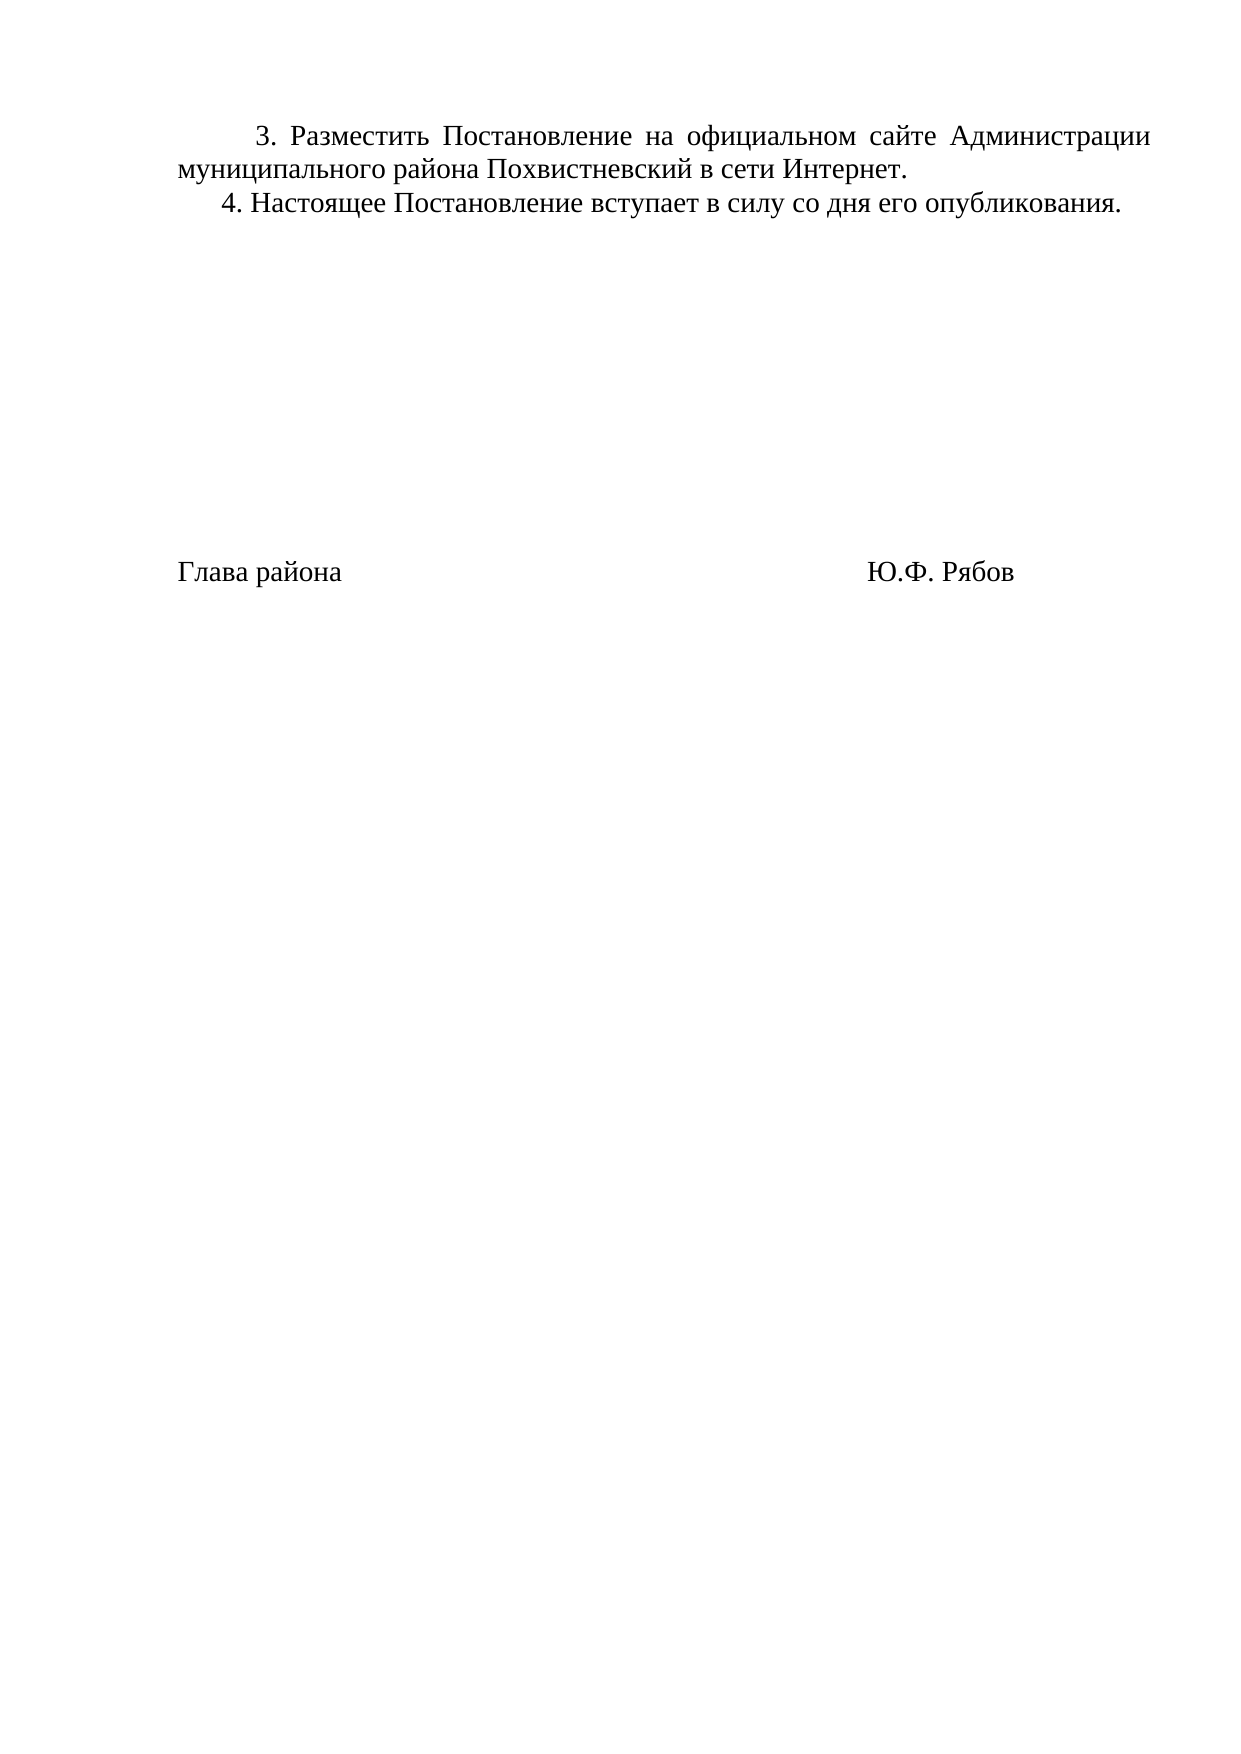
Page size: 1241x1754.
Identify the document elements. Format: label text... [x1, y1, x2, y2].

text Глава района Ю.Ф. Рябов [177, 554, 1152, 588]
text 3. Разместить Постановление на официальном сайте Администрации муниципального района Похвистневский в сети Интернет. [177, 118, 1152, 185]
text 4. Настоящее Постановление вступает в силу со дня его опубликования. [177, 185, 1152, 219]
